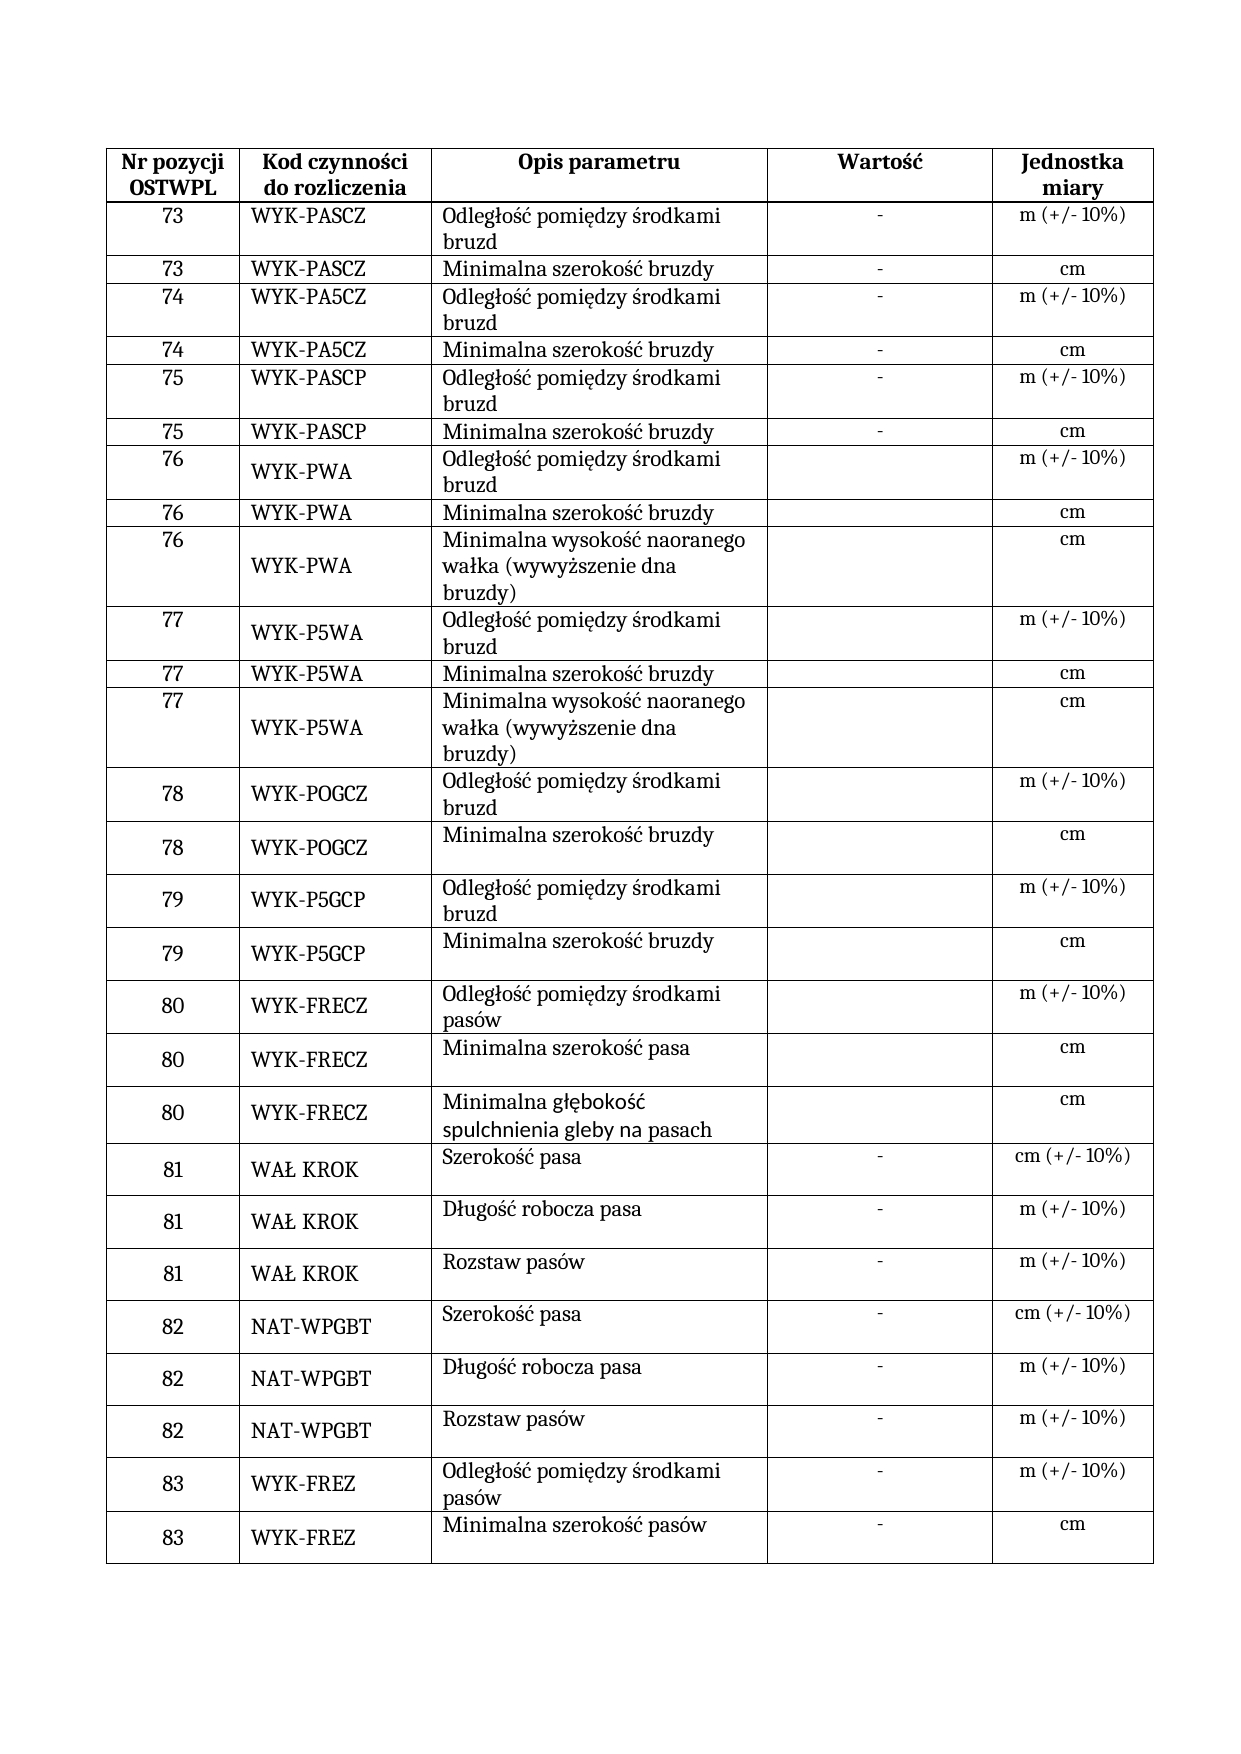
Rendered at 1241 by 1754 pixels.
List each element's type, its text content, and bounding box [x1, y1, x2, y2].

table_cell m (+/- 10%) [993, 875, 1153, 927]
table_cell WYK-P5WA [240, 661, 431, 687]
table_cell 77 [107, 661, 239, 687]
table_cell Odległość pomiędzy środkami pasów [432, 1458, 767, 1511]
table_cell Odległość pomiędzy środkami bruzd [432, 365, 767, 417]
table_cell - [768, 1512, 992, 1563]
table_cell - [768, 1406, 992, 1457]
table_cell WYK-FRECZ [240, 1087, 431, 1143]
table_cell WYK-PWA [240, 500, 431, 526]
table_cell m (+/- 10%) [993, 284, 1153, 336]
table_cell cm [993, 256, 1153, 282]
table_cell Długość robocza pasa [432, 1354, 767, 1405]
table_cell Minimalna wysokość naoranego wałka (wywyższenie dna bruzdy) [432, 527, 767, 606]
table_cell [768, 661, 992, 687]
table_cell cm [993, 928, 1153, 979]
table_cell 83 [107, 1512, 239, 1563]
table_cell - [768, 419, 992, 445]
table_cell WYK-PASCP [240, 365, 431, 417]
table_cell 80 [107, 1087, 239, 1143]
table_cell - [768, 203, 992, 255]
table_cell cm (+/- 10%) [993, 1301, 1153, 1352]
table_cell Odległość pomiędzy środkami pasów [432, 981, 767, 1033]
table_cell Rozstaw pasów [432, 1249, 767, 1300]
table_cell WYK-PASCP [240, 419, 431, 445]
table_cell Odległość pomiędzy środkami bruzd [432, 446, 767, 498]
table_cell - [768, 256, 992, 282]
table_cell WYK-PWA [240, 527, 431, 606]
table_cell NAT-WPGBT [240, 1354, 431, 1405]
table_cell Odległość pomiędzy środkami bruzd [432, 875, 767, 927]
table_cell [768, 607, 992, 660]
table_cell Odległość pomiędzy środkami bruzd [432, 768, 767, 821]
table_cell 78 [107, 822, 239, 873]
table_cell m (+/- 10%) [993, 768, 1153, 821]
table_cell Minimalna wysokość naoranego wałka (wywyższenie dna bruzdy) [432, 688, 767, 767]
table_cell 78 [107, 768, 239, 821]
table_cell [768, 768, 992, 821]
table_cell [768, 1087, 992, 1143]
table_cell WYK-P5WA [240, 607, 431, 660]
table_cell Minimalna szerokość bruzdy [432, 661, 767, 687]
table_cell 74 [107, 337, 239, 364]
table_cell Minimalna szerokość bruzdy [432, 822, 767, 873]
table_cell cm [993, 419, 1153, 445]
table_cell cm [993, 337, 1153, 364]
table_cell Minimalna szerokość bruzdy [432, 337, 767, 364]
table_cell cm [993, 822, 1153, 873]
table_cell m (+/- 10%) [993, 1249, 1153, 1300]
table_cell m (+/- 10%) [993, 607, 1153, 660]
table_cell 82 [107, 1354, 239, 1405]
table_cell [768, 500, 992, 526]
table_cell 80 [107, 981, 239, 1033]
table_cell WYK-PASCZ [240, 256, 431, 282]
table_cell m (+/- 10%) [993, 203, 1153, 255]
table_cell 73 [107, 203, 239, 255]
table_header Kod czynności do rozliczenia [240, 149, 431, 201]
table_cell 74 [107, 284, 239, 336]
table_cell m (+/- 10%) [993, 1458, 1153, 1511]
table_cell Minimalna szerokość bruzdy [432, 256, 767, 282]
table_cell - [768, 284, 992, 336]
table_cell - [768, 1196, 992, 1248]
table_cell [768, 527, 992, 606]
table_cell WYK-FRECZ [240, 981, 431, 1033]
table_cell 83 [107, 1458, 239, 1511]
table_cell WYK-FREZ [240, 1458, 431, 1511]
table_cell [768, 981, 992, 1033]
table_cell cm (+/- 10%) [993, 1144, 1153, 1195]
table_cell 76 [107, 446, 239, 498]
table_cell 82 [107, 1301, 239, 1352]
table_cell WYK-PA5CZ [240, 337, 431, 364]
table_cell Długość robocza pasa [432, 1196, 767, 1248]
table_cell WAŁ KROK [240, 1144, 431, 1195]
table_cell [768, 688, 992, 767]
table_cell cm [993, 661, 1153, 687]
table_cell Odległość pomiędzy środkami bruzd [432, 607, 767, 660]
table_cell WYK-POGCZ [240, 768, 431, 821]
table_cell m (+/- 10%) [993, 1406, 1153, 1457]
table_cell m (+/- 10%) [993, 981, 1153, 1033]
table_cell - [768, 1354, 992, 1405]
table_cell WYK-FREZ [240, 1512, 431, 1563]
table_cell [768, 1034, 992, 1086]
table_cell 76 [107, 500, 239, 526]
table_cell Minimalna głębokość spulchnienia gleby na pasach [432, 1087, 767, 1143]
table_cell - [768, 1249, 992, 1300]
table_cell Szerokość pasa [432, 1301, 767, 1352]
table_cell 75 [107, 419, 239, 445]
table_cell WAŁ KROK [240, 1196, 431, 1248]
table_cell - [768, 1458, 992, 1511]
table_cell Minimalna szerokość pasa [432, 1034, 767, 1086]
table_cell 80 [107, 1034, 239, 1086]
table_cell cm [993, 500, 1153, 526]
table_cell 75 [107, 365, 239, 417]
table_cell WYK-PA5CZ [240, 284, 431, 336]
table_cell cm [993, 1512, 1153, 1563]
table_cell Odległość pomiędzy środkami bruzd [432, 284, 767, 336]
table_cell [768, 875, 992, 927]
table_cell cm [993, 1034, 1153, 1086]
table_cell cm [993, 1087, 1153, 1143]
table_cell 81 [107, 1196, 239, 1248]
table_cell - [768, 1301, 992, 1352]
table_cell [768, 928, 992, 979]
table_cell WYK-P5GCP [240, 928, 431, 979]
table_cell NAT-WPGBT [240, 1301, 431, 1352]
table_cell WYK-PWA [240, 446, 431, 498]
table_cell 77 [107, 607, 239, 660]
table_cell - [768, 1144, 992, 1195]
table_cell m (+/- 10%) [993, 1196, 1153, 1248]
table_cell WYK-FRECZ [240, 1034, 431, 1086]
table_cell m (+/- 10%) [993, 446, 1153, 498]
table_cell WYK-P5GCP [240, 875, 431, 927]
table_cell 81 [107, 1249, 239, 1300]
table_cell WYK-PASCZ [240, 203, 431, 255]
table_cell 79 [107, 875, 239, 927]
table_cell Minimalna szerokość bruzdy [432, 500, 767, 526]
table_cell 73 [107, 256, 239, 282]
table_header Nr pozycji OSTWPL [107, 149, 239, 201]
table_cell Minimalna szerokość pasów [432, 1512, 767, 1563]
table_cell m (+/- 10%) [993, 365, 1153, 417]
table_cell 79 [107, 928, 239, 979]
table_cell [768, 446, 992, 498]
table_cell - [768, 337, 992, 364]
table_cell Rozstaw pasów [432, 1406, 767, 1457]
table_header Opis parametru [432, 149, 767, 201]
table_cell NAT-WPGBT [240, 1406, 431, 1457]
table_cell Odległość pomiędzy środkami bruzd [432, 203, 767, 255]
table_cell cm [993, 527, 1153, 606]
table_cell [768, 822, 992, 873]
table_cell 77 [107, 688, 239, 767]
table_cell Szerokość pasa [432, 1144, 767, 1195]
table_cell WYK-P5WA [240, 688, 431, 767]
table_cell 81 [107, 1144, 239, 1195]
table_cell Minimalna szerokość bruzdy [432, 419, 767, 445]
table_cell 82 [107, 1406, 239, 1457]
table_cell 76 [107, 527, 239, 606]
table_cell Minimalna szerokość bruzdy [432, 928, 767, 979]
table_header Wartość [768, 149, 992, 201]
table_cell - [768, 365, 992, 417]
table_header Jednostka miary [993, 149, 1153, 201]
table_cell WAŁ KROK [240, 1249, 431, 1300]
table_cell WYK-POGCZ [240, 822, 431, 873]
table_cell cm [993, 688, 1153, 767]
table_cell m (+/- 10%) [993, 1354, 1153, 1405]
